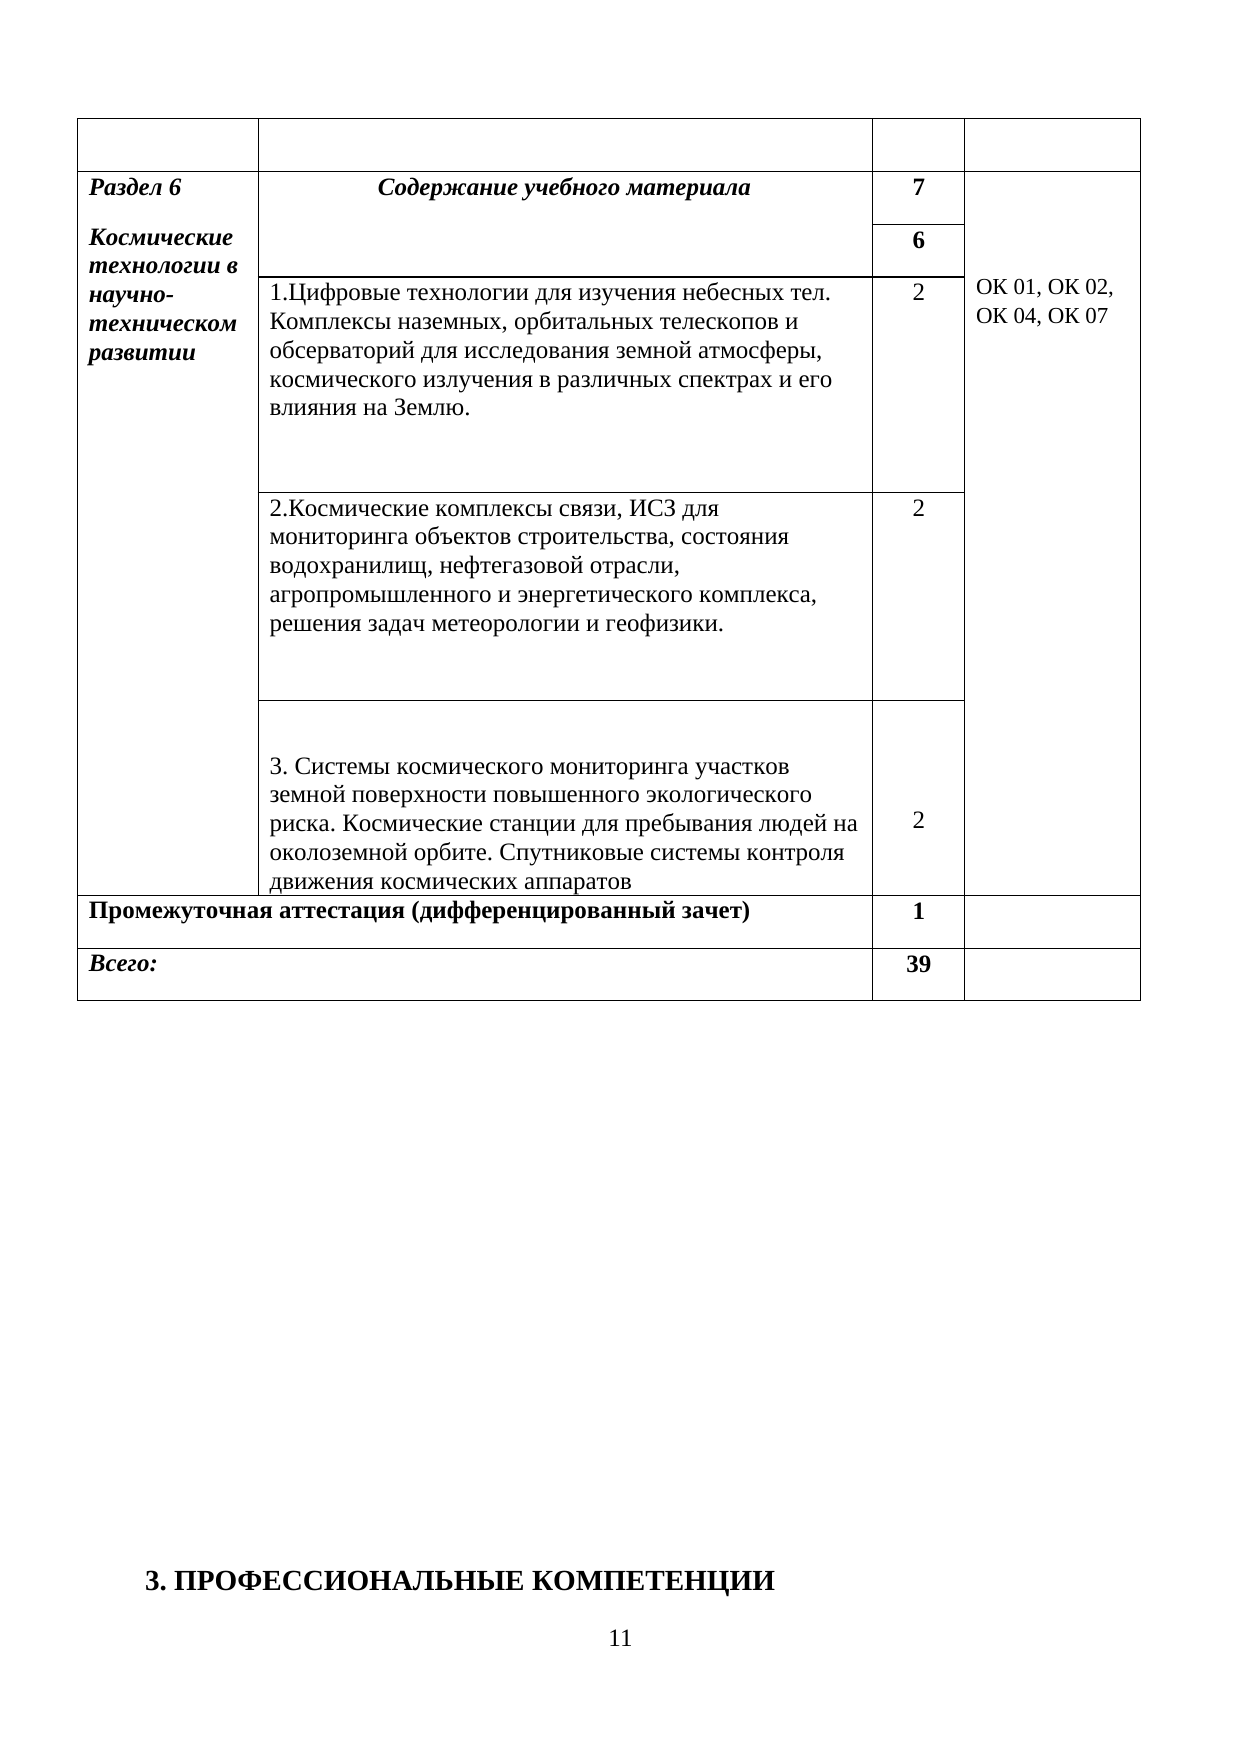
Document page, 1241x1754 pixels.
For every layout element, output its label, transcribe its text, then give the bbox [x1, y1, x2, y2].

table_cell 6 [873, 225, 964, 276]
table_cell 2 [873, 119, 964, 171]
table_cell Раздел 6 Космические технологии в научно-техническом развитии [78, 172, 258, 894]
table_cell Промежуточная аттестация (дифференцированный зачет) [78, 896, 872, 947]
table_cell 39 [873, 949, 964, 1000]
table_cell 2 [873, 493, 964, 700]
table_cell Всего: [78, 949, 872, 1000]
text 3. ПРОФЕССИОНАЛЬНЫЕ КОМПЕТЕНЦИИ [89, 1563, 1152, 1596]
table_cell [965, 896, 1140, 947]
table_cell [965, 949, 1140, 1000]
table_cell 2 [873, 278, 964, 492]
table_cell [259, 119, 872, 171]
table_cell Содержание учебного материала [259, 172, 872, 276]
table_cell ОК 01, ОК 02, ОК 04, ОК 07 [965, 172, 1140, 894]
table_cell 1 [873, 896, 964, 947]
table_cell 1.Цифровые технологии для изучения небесных тел. Комплексы наземных, орбитальных телескопов и обсерваторий для исследования земной атмосферы, космического излучения в различных спектрах и его влияния на Землю. [259, 278, 872, 492]
table_cell 2 [873, 701, 964, 894]
table_cell 7 [873, 172, 964, 224]
table_cell 2.Космические комплексы связи, ИСЗ для мониторинга объектов строительства, состояния водохранилищ, нефтегазовой отрасли, агропромышленного и энергетического комплекса, решения задач метеорологии и геофизики. [259, 493, 872, 700]
table_cell 3. Системы космического мониторинга участков земной поверхности повышенного экологического риска. Космические станции для пребывания людей на околоземной орбите. Спутниковые системы контроля движения космических аппаратов [259, 701, 872, 894]
